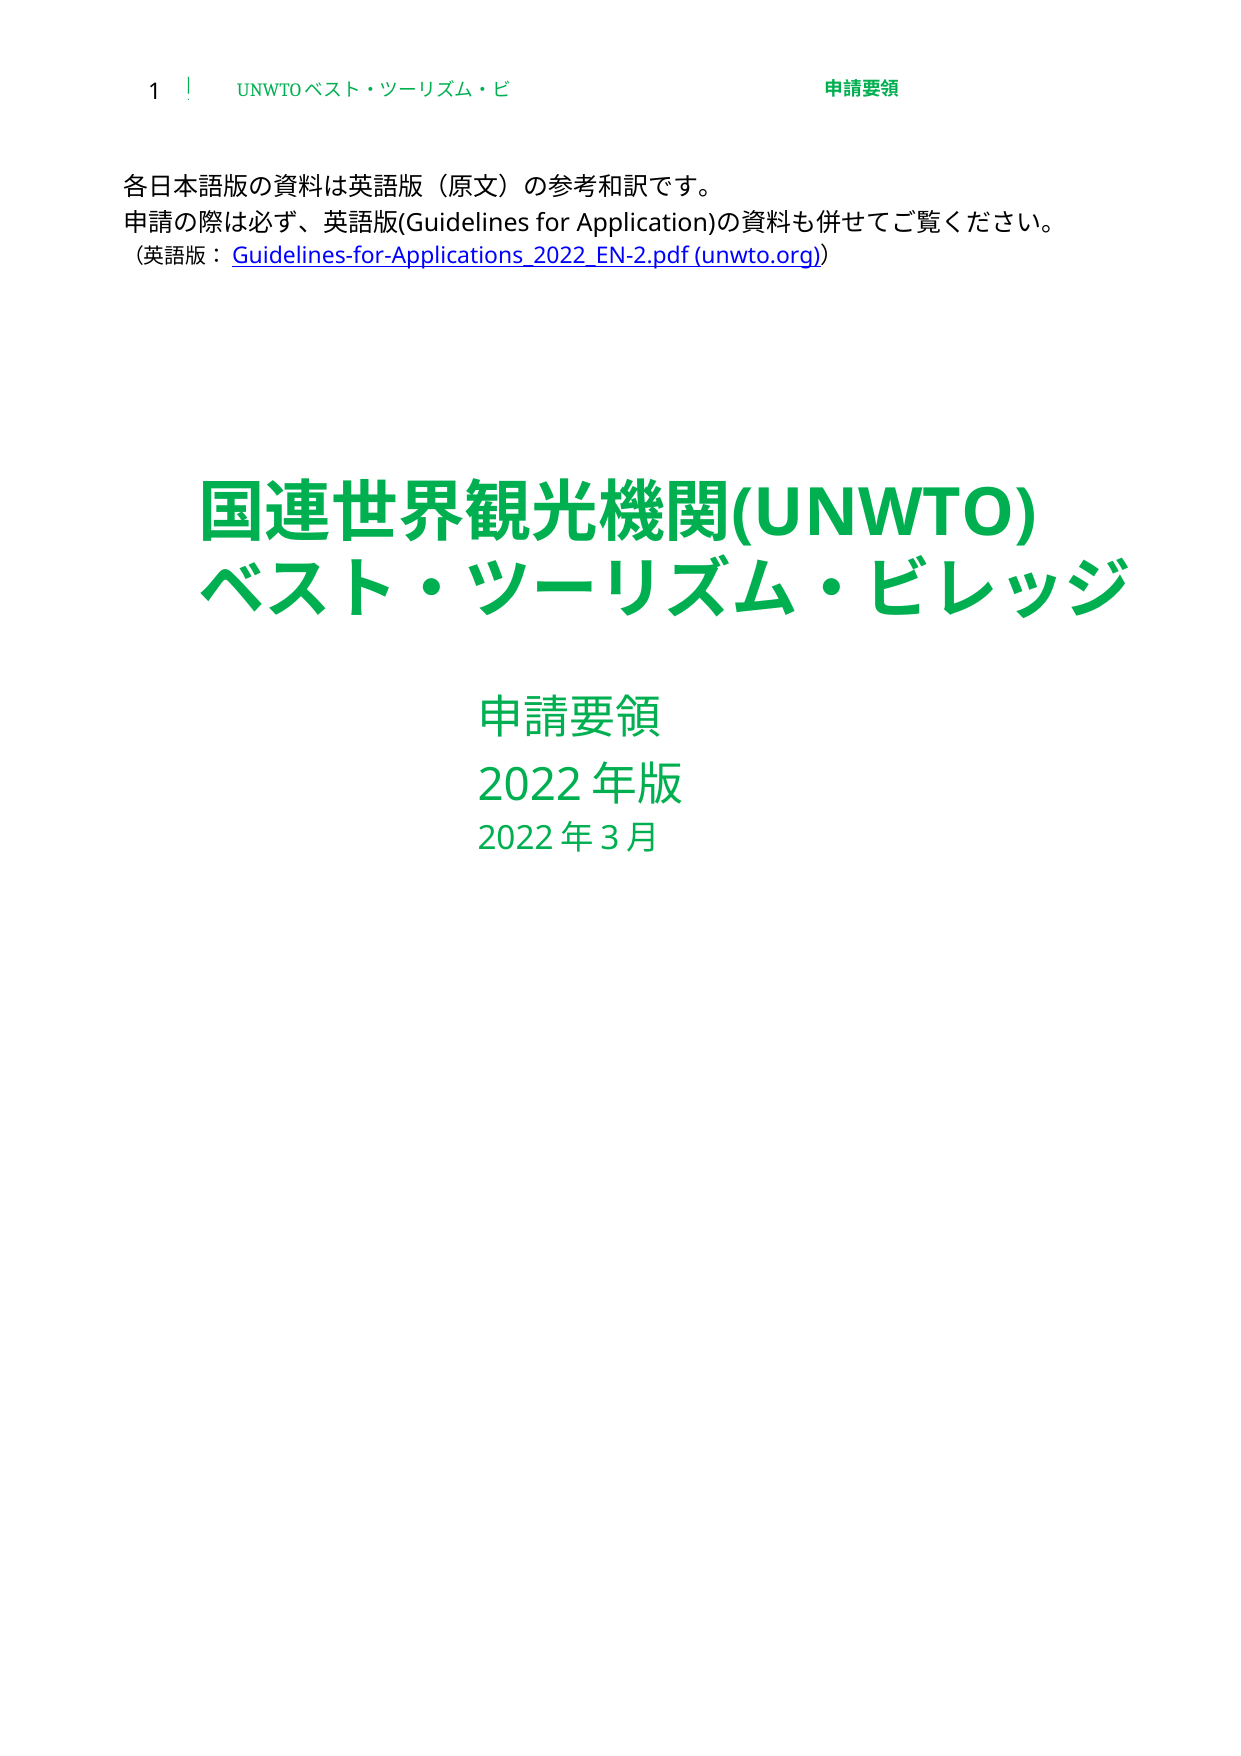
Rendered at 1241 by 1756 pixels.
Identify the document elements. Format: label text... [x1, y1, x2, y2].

text 申請要領 2022年版 2022年3月 [477, 681, 1041, 859]
text 各日本語版の資料は英語版（原文）の参考和訳です。 申請の際は必ず、英語版(Guidelines for Application)の資料も併せてご覧ください。 [123, 167, 1188, 239]
text ベスト・ツーリズム・ビレッジ [123, 551, 1188, 628]
text （英語版： Guidelines-for-Applications_2022_EN-2.pdf (unwto.org)） [123, 239, 1188, 270]
text 国連世界観光機関(UNWTO) [123, 474, 1188, 551]
